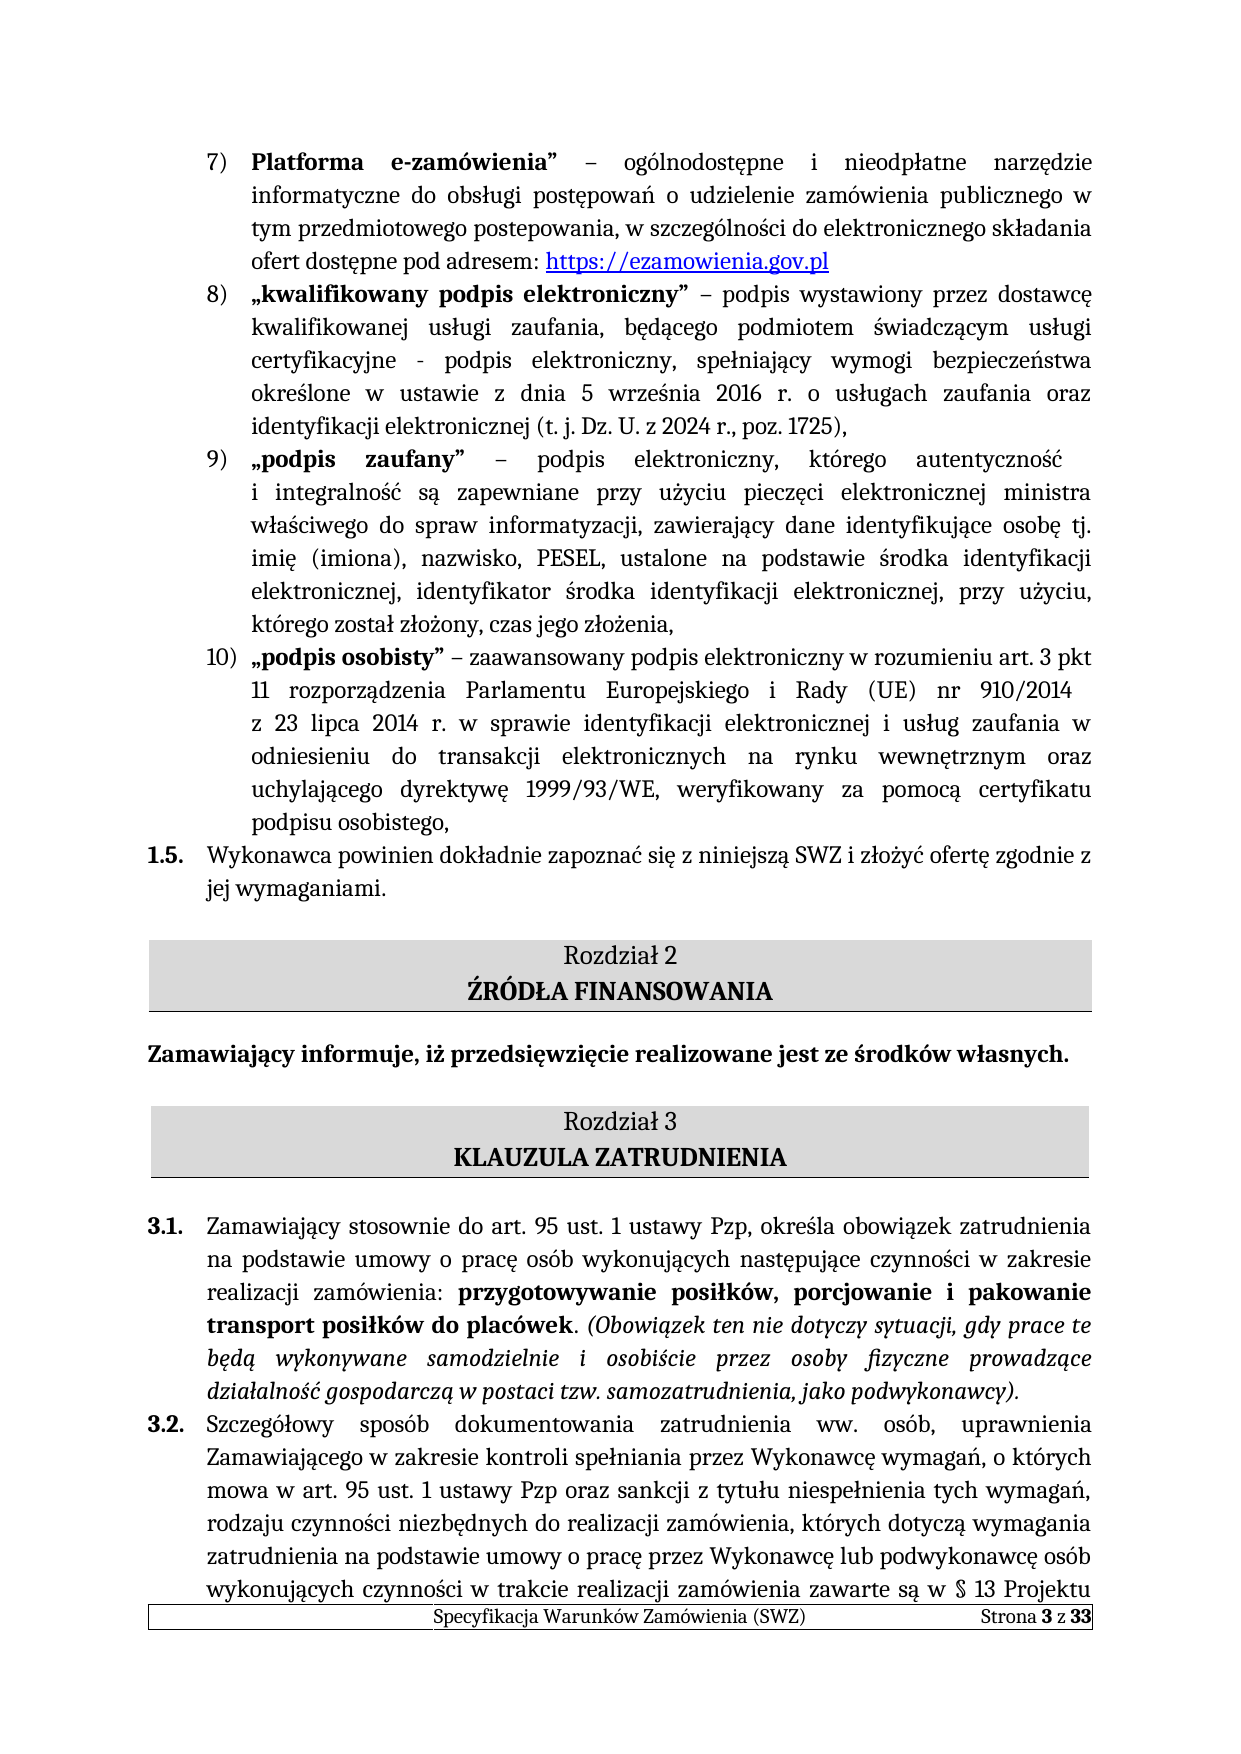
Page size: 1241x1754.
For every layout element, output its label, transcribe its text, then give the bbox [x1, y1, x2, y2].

list Zamawiający stosownie do art. 95 ust. 1 ustawy Pzp, określa obowiązek zatrudnienia na podstawie umowy o pracę osób wykonujących następujące czynności w zakresie realizacji zamówienia: przygotowywanie posiłków, porcjowanie i pakowanie transport posiłków do placówek. (Obowiązek ten nie dotyczy sytuacji, gdy prace te będą wykonywane samodzielnie i osobiście przez osoby fizyczne prowadzące działalność gospodarczą w postaci tzw. samozatrudnienia, jako podwykonawcy). [148, 1212, 1093, 1406]
list Platforma e-zamówienia” – ogólnodostępne i nieodpłatne narzędzie informatyczne do obsługi postępowań o udzielenie zamówienia publicznego w tym przedmiotowego postepowania, w szczególności do elektronicznego składania ofert dostępne pod adresem: https://ezamowienia.gov.pl [207, 148, 1093, 275]
list Wykonawca powinien dokładnie zapoznać się z niniejszą SWZ i złożyć ofertę zgodnie z jej wymaganiami. [148, 841, 1093, 903]
list „podpis zaufany” – podpis elektroniczny, którego autentyczność i integralność są zapewniane przy użyciu pieczęci elektronicznej ministra właściwego do spraw informatyzacji, zawierający dane identyfikujące osobę tj. imię (imiona), nazwisko, PESEL, ustalone na podstawie środka identyfikacji elektronicznej, identyfikator środka identyfikacji elektronicznej, przy użyciu, którego został złożony, czas jego złożenia, [207, 445, 1093, 639]
table_header Rozdział 2 ŹRÓDŁA FINANSOWANIA [149, 940, 1092, 1011]
table_header Rozdział 3 KLAUZULA ZATRUDNIENIA [151, 1106, 1089, 1177]
text Zamawiający informuje, iż przedsięwzięcie realizowane jest ze środków własnych. [148, 1040, 1093, 1068]
list „kwalifikowany podpis elektroniczny” – podpis wystawiony przez dostawcę kwalifikowanej usługi zaufania, będącego podmiotem świadczącym usługi certyfikacyjne - podpis elektroniczny, spełniający wymogi bezpieczeństwa określone w ustawie z dnia 5 września 2016 r. o usługach zaufania oraz identyfikacji elektronicznej (t. j. Dz. U. z 2024 r., poz. 1725), [207, 280, 1093, 441]
list „podpis osobisty” – zaawansowany podpis elektroniczny w rozumieniu art. 3 pkt 11 rozporządzenia Parlamentu Europejskiego i Rady (UE) nr 910/2014 z 23 lipca 2014 r. w sprawie identyfikacji elektronicznej i usług zaufania w odniesieniu do transakcji elektronicznych na rynku wewnętrznym oraz uchylającego dyrektywę 1999/93/WE, weryfikowany za pomocą certyfikatu podpisu osobistego, [207, 643, 1093, 837]
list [148, 1410, 1093, 1604]
